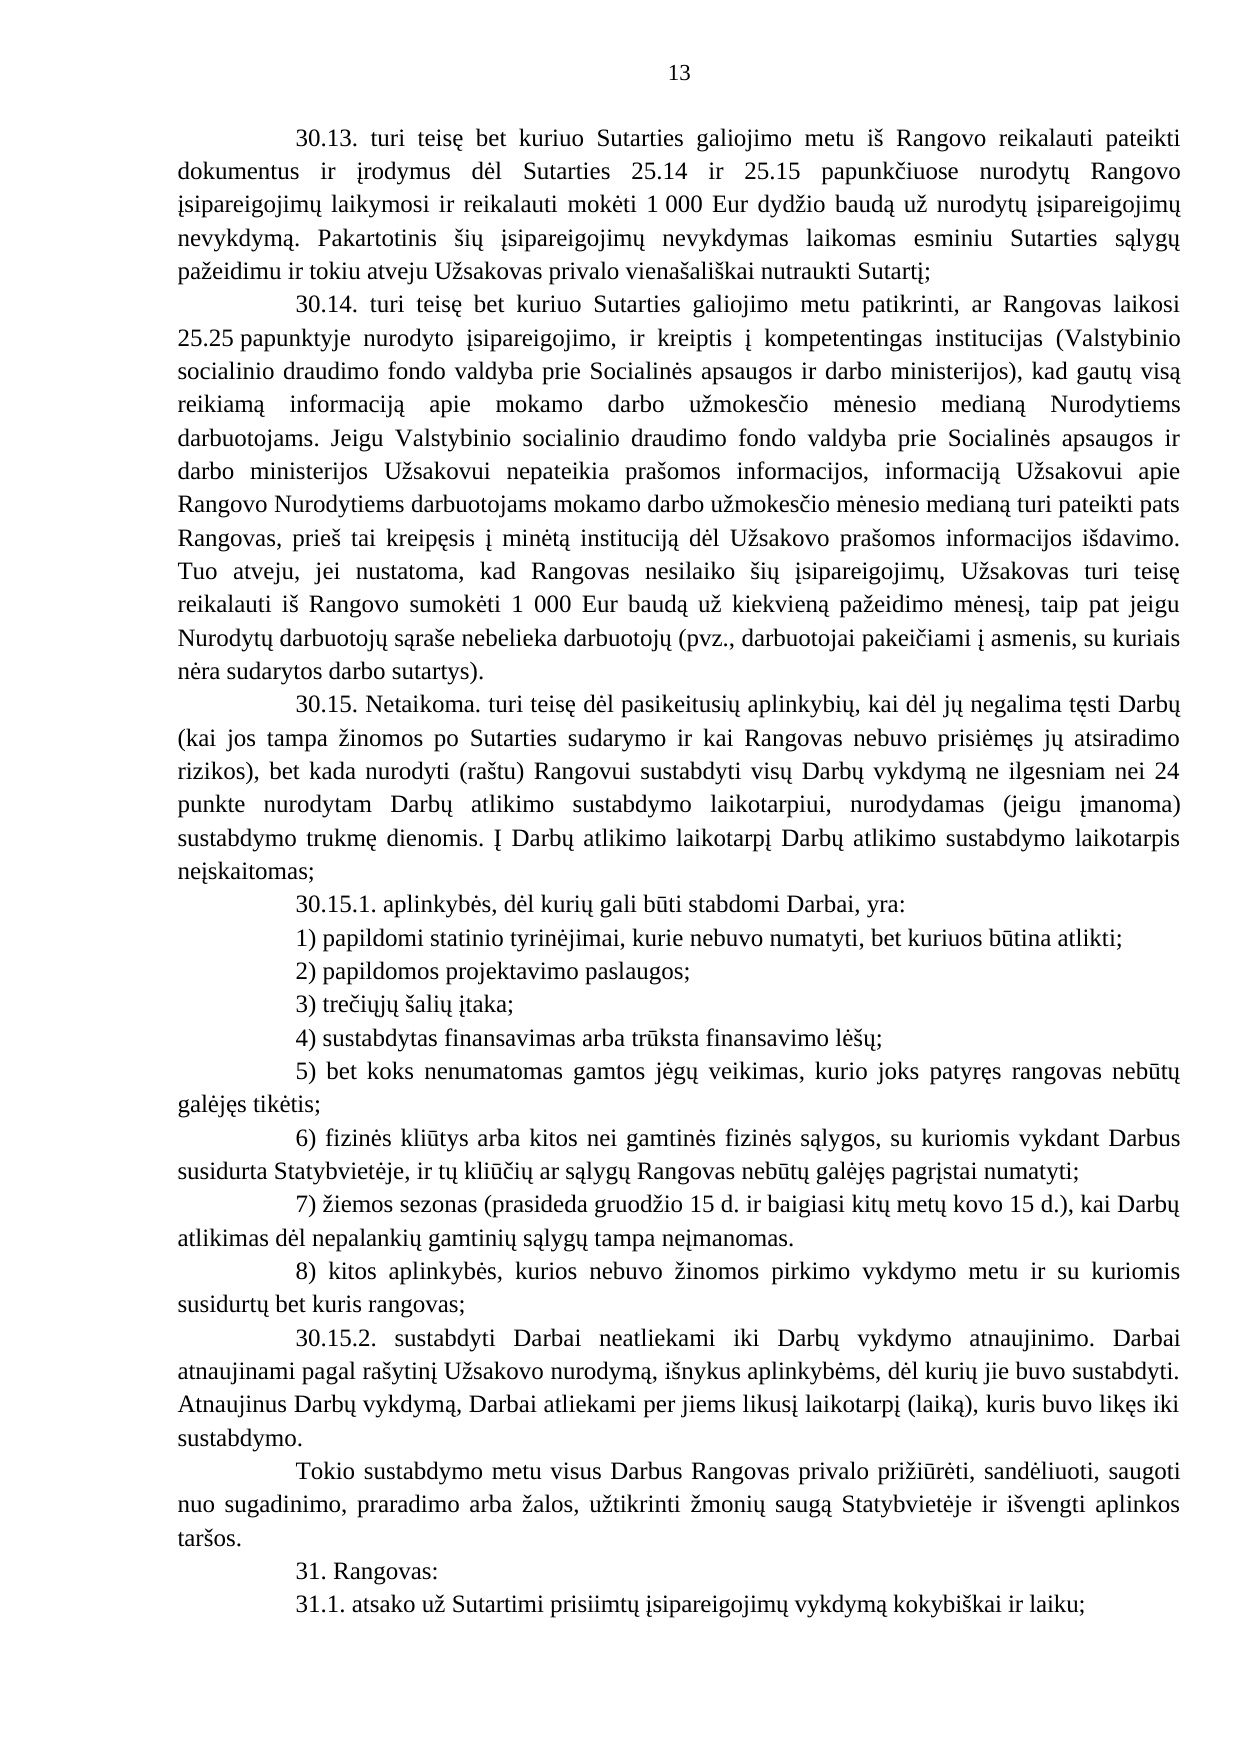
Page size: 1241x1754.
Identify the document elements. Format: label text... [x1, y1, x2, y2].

text 30.15. Netaikoma. turi teisę dėl pasikeitusių aplinkybių, kai dėl jų negalima tęsti Darbų (kai jos tampa žinomos po Sutarties sudarymo ir kai Rangovas nebuvo prisiėmęs jų atsiradimo rizikos), bet kada nurodyti (raštu) Rangovui sustabdyti visų Darbų vykdymą ne ilgesniam nei 24 punkte nurodytam Darbų atlikimo sustabdymo laikotarpiui, nurodydamas (jeigu įmanoma) sustabdymo trukmę dienomis. Į Darbų atlikimo laikotarpį Darbų atlikimo sustabdymo laikotarpis neįskaitomas; [177, 685, 1181, 885]
text 30.15.1. aplinkybės, dėl kurių gali būti stabdomi Darbai, yra: [177, 885, 1181, 918]
text 31. Rangovas: [177, 1551, 1181, 1585]
text Tokio sustabdymo metu visus Darbus Rangovas privalo prižiūrėti, sandėliuoti, saugoti nuo sugadinimo, praradimo arba žalos, užtikrinti žmonių saugą Statybvietėje ir išvengti aplinkos taršos. [177, 1451, 1181, 1551]
text 4) sustabdytas finansavimas arba trūksta finansavimo lėšų; [177, 1018, 1181, 1051]
text 6) fizinės kliūtys arba kitos nei gamtinės fizinės sąlygos, su kuriomis vykdant Darbus susidurta Statybvietėje, ir tų kliūčių ar sąlygų Rangovas nebūtų galėjęs pagrįstai numatyti; [177, 1118, 1181, 1185]
text 3) trečiųjų šalių įtaka; [177, 985, 1181, 1018]
text 8) kitos aplinkybės, kurios nebuvo žinomos pirkimo vykdymo metu ir su kuriomis susidurtų bet kuris rangovas; [177, 1251, 1181, 1318]
text 7) žiemos sezonas (prasideda gruodžio 15 d. ir baigiasi kitų metų kovo 15 d.), kai Darbų atlikimas dėl nepalankių gamtinių sąlygų tampa neįmanomas. [177, 1185, 1181, 1251]
text 1) papildomi statinio tyrinėjimai, kurie nebuvo numatyti, bet kuriuos būtina atlikti; [177, 918, 1181, 951]
text 30.14. turi teisę bet kuriuo Sutarties galiojimo metu patikrinti, ar Rangovas laikosi 25.25 papunktyje nurodyto įsipareigojimo, ir kreiptis į kompetentingas institucijas (Valstybinio socialinio draudimo fondo valdyba prie Socialinės apsaugos ir darbo ministerijos), kad gautų visą reikiamą informaciją apie mokamo darbo užmokesčio mėnesio medianą Nurodytiems darbuotojams. Jeigu Valstybinio socialinio draudimo fondo valdyba prie Socialinės apsaugos ir darbo ministerijos Užsakovui nepateikia prašomos informacijos, informaciją Užsakovui apie Rangovo Nurodytiems darbuotojams mokamo darbo užmokesčio mėnesio medianą turi pateikti pats Rangovas, prieš tai kreipęsis į minėtą instituciją dėl Užsakovo prašomos informacijos išdavimo. Tuo atveju, jei nustatoma, kad Rangovas nesilaiko šių įsipareigojimų, Užsakovas turi teisę reikalauti iš Rangovo sumokėti 1 000 Eur baudą už kiekvieną pažeidimo mėnesį, taip pat jeigu Nurodytų darbuotojų sąraše nebelieka darbuotojų (pvz., darbuotojai pakeičiami į asmenis, su kuriais nėra sudarytos darbo sutartys). [177, 285, 1181, 685]
text 30.13. turi teisę bet kuriuo Sutarties galiojimo metu iš Rangovo reikalauti pateikti dokumentus ir įrodymus dėl Sutarties 25.14 ir 25.15 papunkčiuose nurodytų Rangovo įsipareigojimų laikymosi ir reikalauti mokėti 1 000 Eur dydžio baudą už nurodytų įsipareigojimų nevykdymą. Pakartotinis šių įsipareigojimų nevykdymas laikomas esminiu Sutarties sąlygų pažeidimu ir tokiu atveju Užsakovas privalo vienašališkai nutraukti Sutartį; [177, 118, 1181, 285]
text 31.1. atsako už Sutartimi prisiimtų įsipareigojimų vykdymą kokybiškai ir laiku; [177, 1585, 1181, 1618]
text 2) papildomos projektavimo paslaugos; [177, 951, 1181, 985]
text 5) bet koks nenumatomas gamtos jėgų veikimas, kurio joks patyręs rangovas nebūtų galėjęs tikėtis; [177, 1051, 1181, 1118]
text 30.15.2. sustabdyti Darbai neatliekami iki Darbų vykdymo atnaujinimo. Darbai atnaujinami pagal rašytinį Užsakovo nurodymą, išnykus aplinkybėms, dėl kurių jie buvo sustabdyti. Atnaujinus Darbų vykdymą, Darbai atliekami per jiems likusį laikotarpį (laiką), kuris buvo likęs iki sustabdymo. [177, 1318, 1181, 1451]
